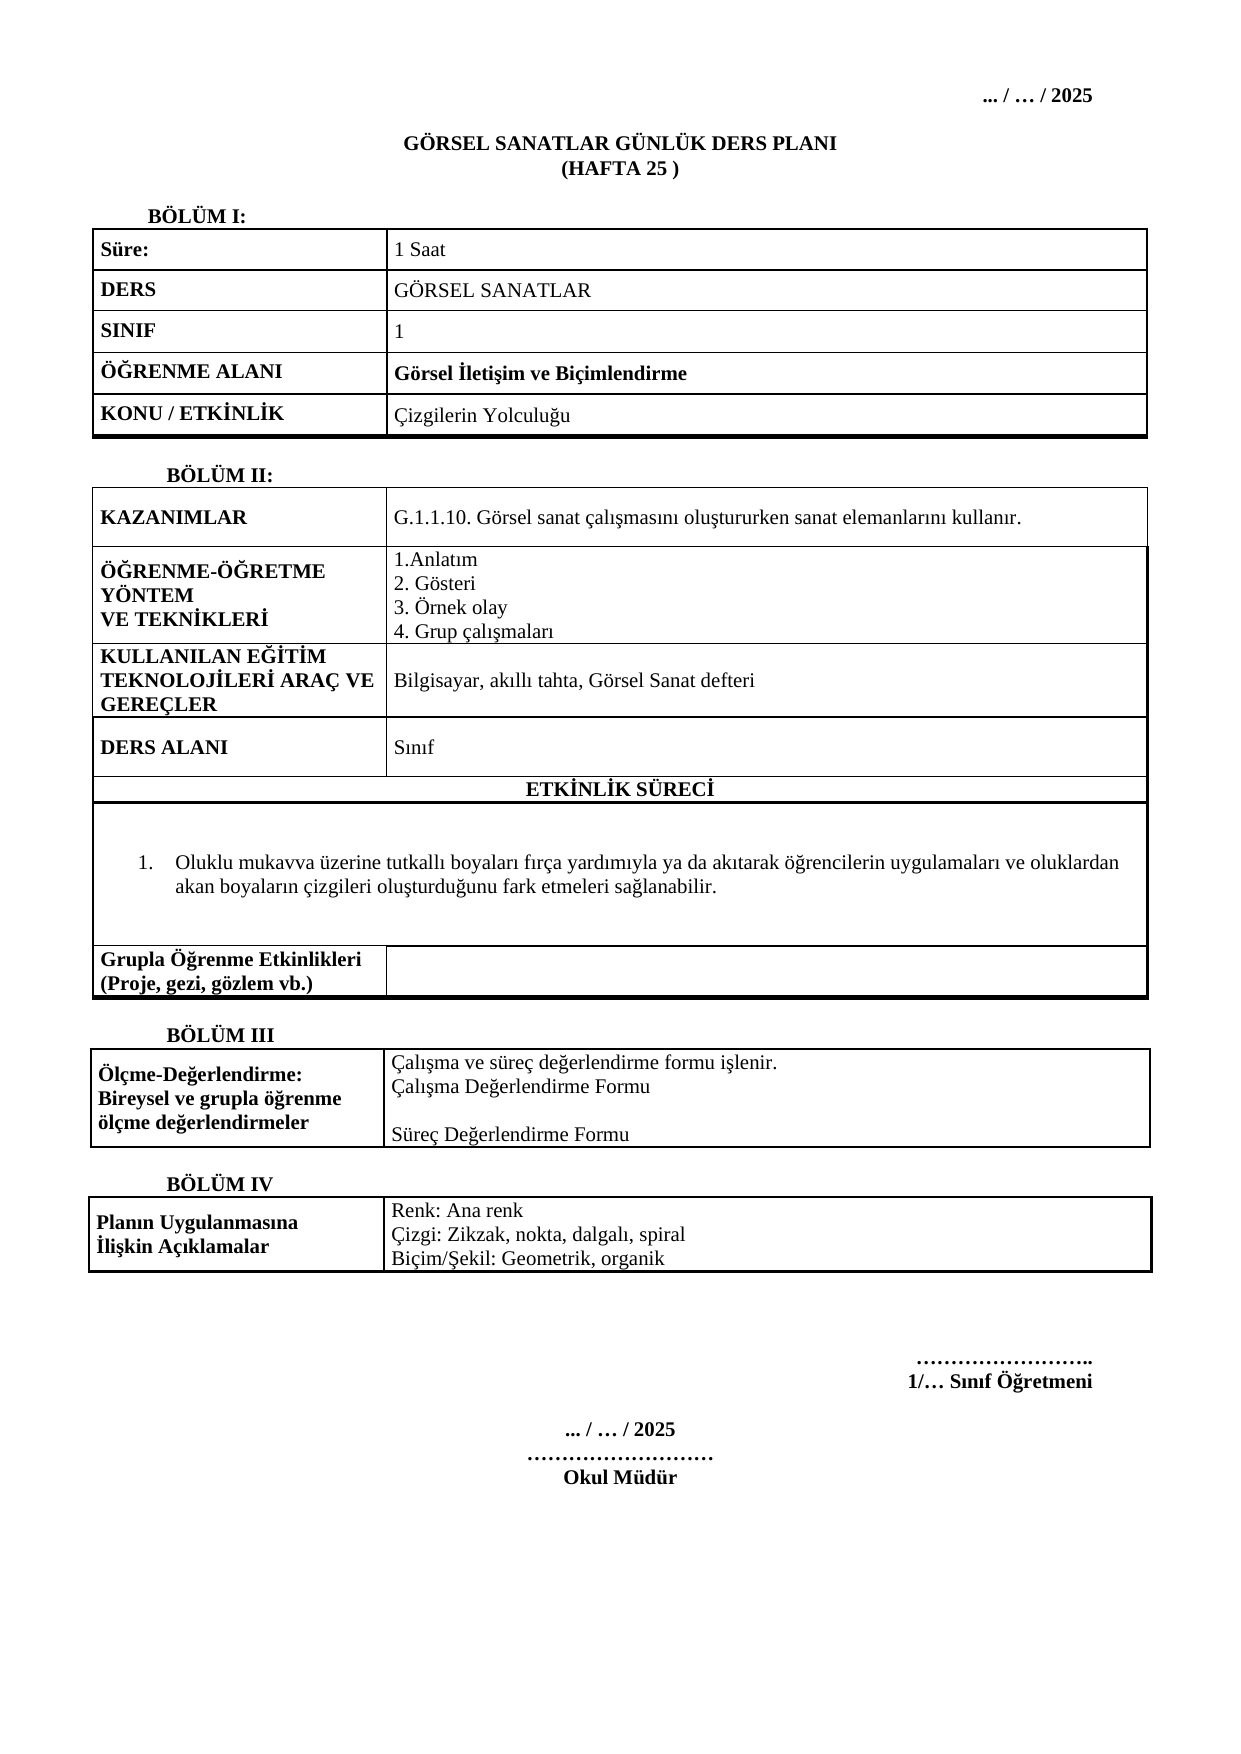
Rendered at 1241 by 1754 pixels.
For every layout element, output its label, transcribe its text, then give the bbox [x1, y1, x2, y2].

text ... / … / 2025 [148, 83, 1093, 107]
table_cell Görsel İletişim ve Biçimlendirme [388, 353, 1146, 393]
table_header Planın Uygulanmasına İlişkin Açıklamalar [90, 1198, 383, 1270]
text ... / … / 2025 [148, 1417, 1093, 1441]
table_cell 1 [388, 311, 1146, 352]
text BÖLÜM I: [148, 203, 1093, 228]
text ……………………… [148, 1441, 1093, 1465]
text …………………….. [148, 1344, 1093, 1369]
table_header Çalışma ve süreç değerlendirme formu işlenir. Çalışma Değerlendirme Formu Süreç Değerlendirme Formu [385, 1050, 1149, 1146]
text Okul Müdür [148, 1465, 1093, 1489]
table_cell KULLANILAN EĞİTİM TEKNOLOJİLERİ ARAÇ VE GEREÇLER [93, 644, 386, 716]
text GÖRSEL SANATLAR GÜNLÜK DERS PLANI [148, 131, 1093, 155]
table_cell GÖRSEL SANATLAR [388, 271, 1146, 310]
text BÖLÜM II: [148, 463, 1093, 487]
table_cell ETKİNLİK SÜRECİ [94, 777, 1146, 801]
subtitle BÖLÜM III [148, 1023, 1093, 1047]
table_cell [387, 947, 1146, 995]
table_cell Sınıf [387, 718, 1146, 776]
table_header 1 Saat [388, 230, 1146, 269]
table_cell Oluklu mukavva üzerine tutkallı boyaları fırça yardımıyla ya da akıtarak öğrencilerin uygulamaları ve oluklardan akan boyaların çizgileri oluşturduğunu fark etmeleri sağlanabilir. [94, 804, 1146, 944]
text (HAFTA 25 ) [148, 155, 1093, 179]
table_cell 1.Anlatım 2. Gösteri 3. Örnek olay 4. Grup çalışmaları [387, 547, 1146, 643]
table_cell DERS [94, 271, 386, 310]
table_header KAZANIMLAR [93, 488, 386, 546]
table_cell SINIF [94, 311, 386, 352]
table_cell ÖĞRENME-ÖĞRETME YÖNTEM VE TEKNİKLERİ [93, 547, 386, 643]
table_header Ölçme-Değerlendirme: Bireysel ve grupla öğrenme ölçme değerlendirmeler [92, 1050, 383, 1146]
table_cell DERS ALANI [94, 718, 386, 776]
table_header Süre: [94, 230, 386, 269]
table_cell ÖĞRENME ALANI [94, 353, 386, 393]
table_cell Bilgisayar, akıllı tahta, Görsel Sanat defteri [387, 644, 1146, 716]
subtitle BÖLÜM IV [148, 1172, 1093, 1196]
table_cell Grupla Öğrenme Etkinlikleri (Proje, gezi, gözlem vb.) [94, 946, 386, 995]
text 1/… Sınıf Öğretmeni [148, 1369, 1093, 1393]
table_cell Çizgilerin Yolculuğu [388, 395, 1146, 434]
table_header G.1.1.10. Görsel sanat çalışmasını oluştururken sanat elemanlarını kullanır. [387, 488, 1147, 546]
table_header Renk: Ana renk Çizgi: Zikzak, nokta, dalgalı, spiral Biçim/Şekil: Geometrik, organik [385, 1198, 1150, 1270]
table_cell KONU / ETKİNLİK [94, 395, 386, 434]
